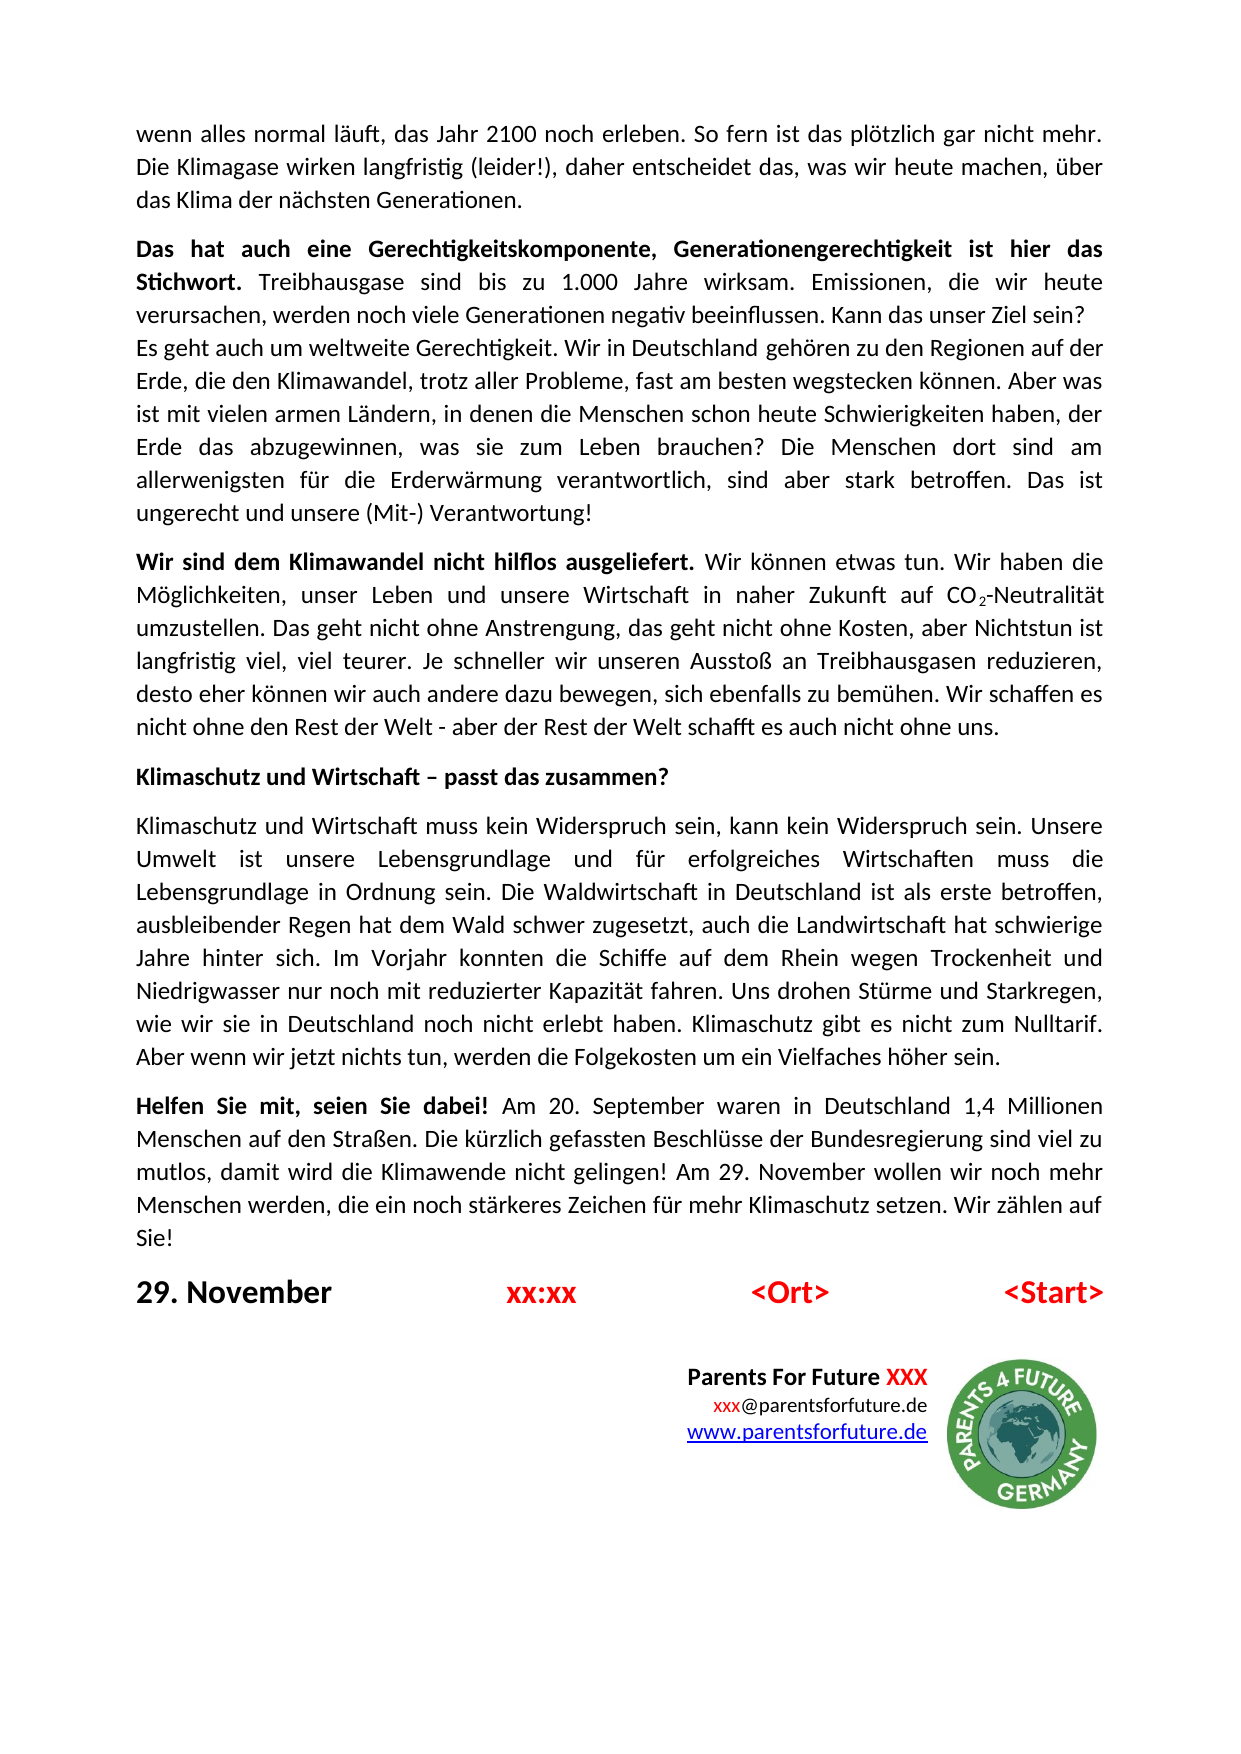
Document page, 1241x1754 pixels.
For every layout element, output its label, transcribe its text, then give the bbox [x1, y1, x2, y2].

text Parents For Future XXX [136, 1361, 927, 1392]
text 29. November xx:xx <Ort> <Start> [136, 1271, 1104, 1342]
text Klimaschutz und Wirtschaft muss kein Widerspruch sein, kann kein Widerspruch sein. Unsere Umwelt ist unsere Lebensgrundlage und für erfolgreiches Wirtschaften muss die Lebensgrundlage in Ordnung sein. Die Waldwirtschaft in Deutschland ist als erste betroffen, ausbleibender Regen hat dem Wald schwer zugesetzt, auch die Landwirtschaft hat schwierige Jahre hinter sich. Im Vorjahr konnten die Schiffe auf dem Rhein wegen Trockenheit und Niedrigwasser nur noch mit reduzierter Kapazität fahren. Uns drohen Stürme und Starkregen, wie wir sie in Deutschland noch nicht erlebt haben. Klimaschutz gibt es nicht zum Nulltarif. Aber wenn wir jetzt nichts tun, werden die Folgekosten um ein Vielfaches höher sein. [136, 810, 1104, 1071]
text Helfen Sie mit, seien Sie dabei! Am 20. September waren in Deutschland 1,4 Millionen Menschen auf den Straßen. Die kürzlich gefassten Beschlüsse der Bundesregierung sind viel zu mutlos, damit wird die Klimawende nicht gelingen! Am 29. November wollen wir noch mehr Menschen werden, die ein noch stärkeres Zeichen für mehr Klimaschutz setzen. Wir zählen auf Sie! [136, 1090, 1104, 1252]
text Klimaschutz und Wirtschaft – passt das zusammen? [136, 761, 1104, 791]
text Wir sind dem Klimawandel nicht hilflos ausgeliefert. Wir können etwas tun. Wir haben die Möglichkeiten, unser Leben und unsere Wirtschaft in naher Zukunft auf CO2-Neutralität umzustellen. Das geht nicht ohne Anstrengung, das geht nicht ohne Kosten, aber Nichtstun ist langfristig viel, viel teurer. Je schneller wir unseren Ausstoß an Treibhausgasen reduzieren, desto eher können wir auch andere dazu bewegen, sich ebenfalls zu bemühen. Wir schaffen es nicht ohne den Rest der Welt - aber der Rest der Welt schafft es auch nicht ohne uns. [136, 546, 1104, 742]
text xxx@parentsforfuture.de [136, 1392, 927, 1417]
text www.parentsforfuture.de [136, 1417, 927, 1445]
picture [946, 1358, 1097, 1509]
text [136, 118, 1104, 214]
text Es geht auch um weltweite Gerechtigkeit. Wir in Deutschland gehören zu den Regionen auf der Erde, die den Klimawandel, trotz aller Probleme, fast am besten wegstecken können. Aber was ist mit vielen armen Ländern, in denen die Menschen schon heute Schwierigkeiten haben, der Erde das abzugewinnen, was sie zum Leben brauchen? Die Menschen dort sind am allerwenigsten für die Erderwärmung verantwortlich, sind aber stark betroffen. Das ist ungerecht und unsere (Mit-) Verantwortung! [136, 332, 1104, 527]
text Das hat auch eine Gerechtigkeitskomponente, Generationengerechtigkeit ist hier das Stichwort. Treibhausgase sind bis zu 1.000 Jahre wirksam. Emissionen, die wir heute verursachen, werden noch viele Generationen negativ beeinflussen. Kann das unser Ziel sein? [136, 233, 1104, 330]
